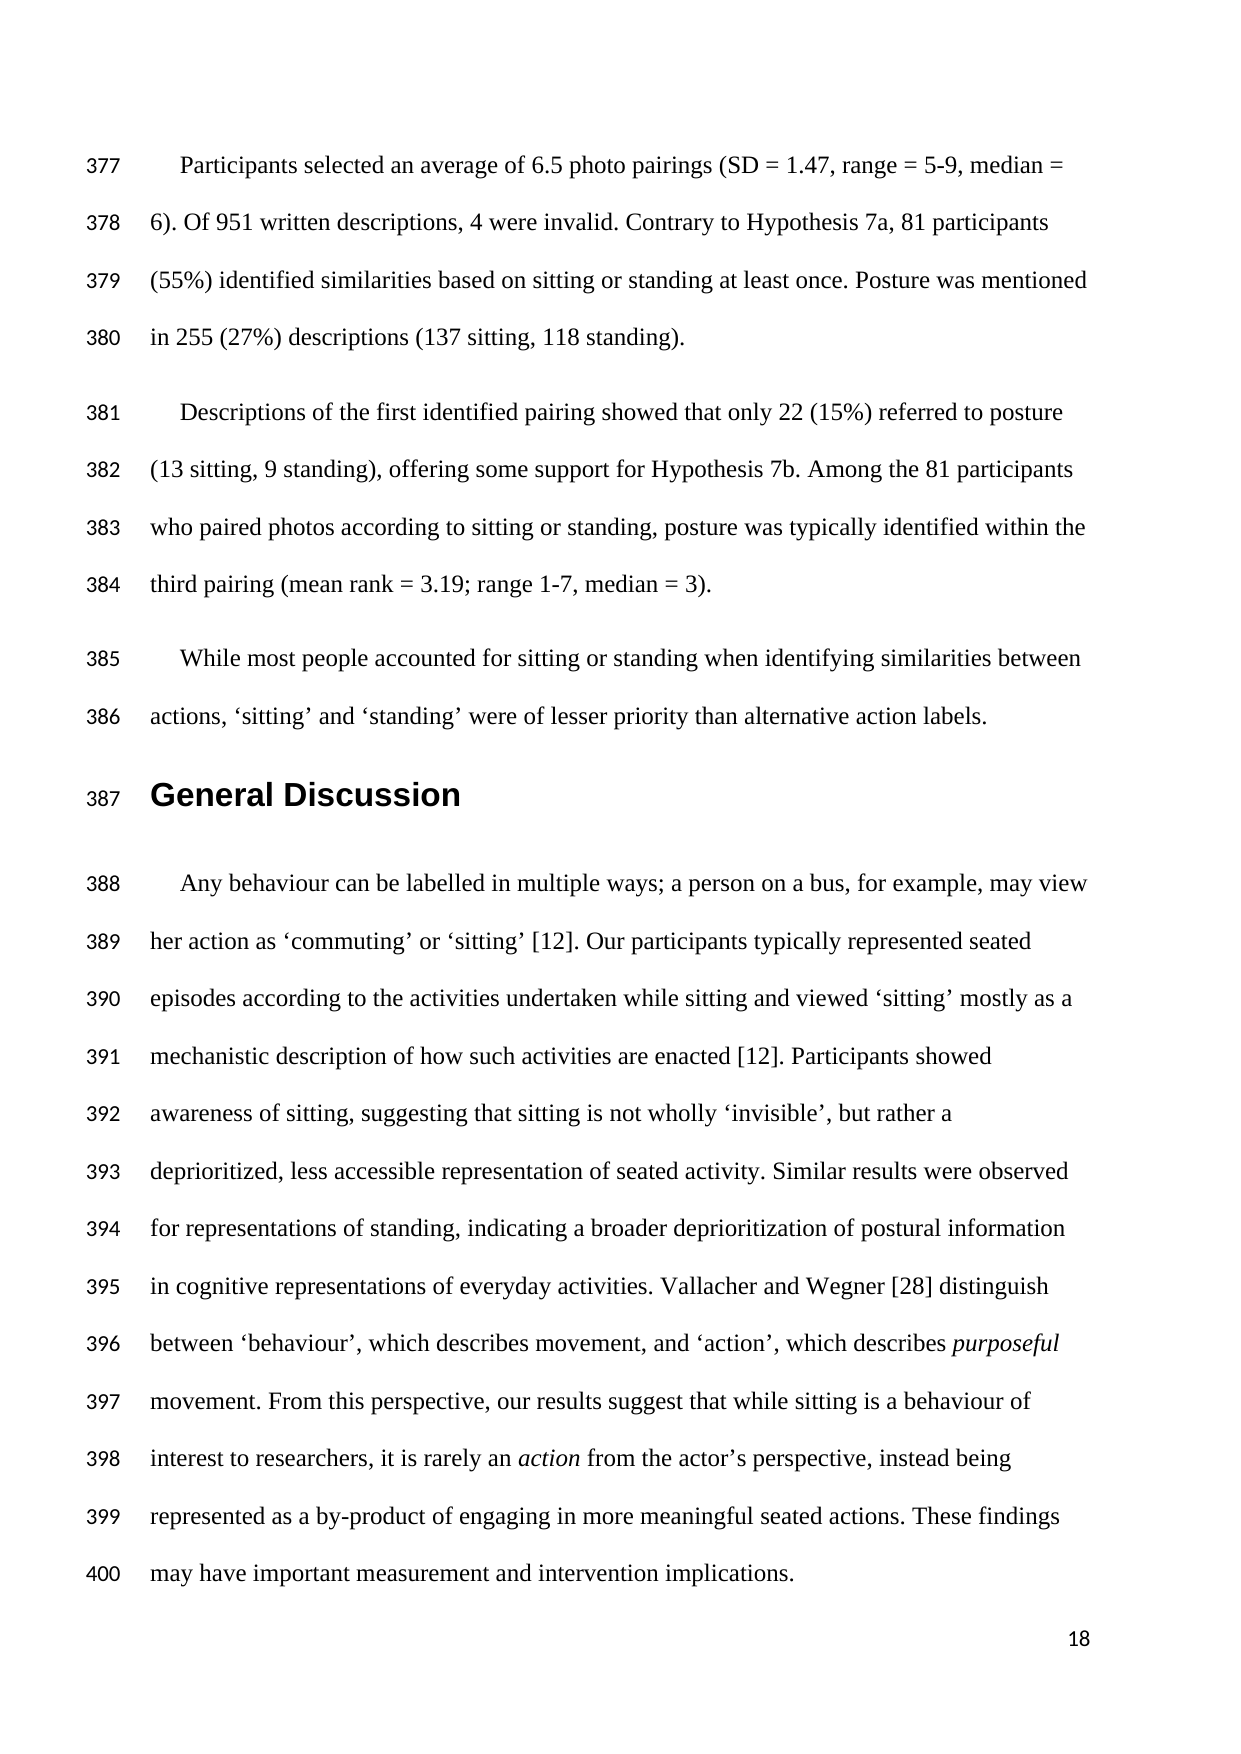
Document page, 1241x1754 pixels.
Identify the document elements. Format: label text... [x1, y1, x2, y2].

text General Discussion [150, 775, 1090, 813]
text While most people accounted for sitting or standing when identifying similarities between actions, ‘sitting’ and ‘standing’ were of lesser priority than alternative action labels. [150, 643, 1090, 729]
text Any behaviour can be labelled in multiple ways; a person on a bus, for example, may view her action as ‘commuting’ or ‘sitting’ [12]. Our participants typically represented seated episodes according to the activities undertaken while sitting and viewed ‘sitting’ mostly as a mechanistic description of how such activities are enacted [12]. Participants showed awareness of sitting, suggesting that sitting is not wholly ‘invisible’, but rather a deprioritized, less accessible representation of seated activity. Similar results were observed for representations of standing, indicating a broader deprioritization of postural information in cognitive representations of everyday activities. Vallacher and Wegner [28] distinguish between ‘behaviour’, which describes movement, and ‘action’, which describes purposeful movement. From this perspective, our results suggest that while sitting is a behaviour of interest to researchers, it is rarely an action from the actor’s perspective, instead being represented as a by-product of engaging in more meaningful seated actions. These findings may have important measurement and intervention implications. [150, 868, 1090, 1587]
text Descriptions of the first identified pairing showed that only 22 (15%) referred to posture (13 sitting, 9 standing), offering some support for Hypothesis 7b. Among the 81 participants who paired photos according to sitting or standing, posture was typically identified within the third pairing (mean rank = 3.19; range 1-7, median = 3). [150, 397, 1090, 598]
text Participants selected an average of 6.5 photo pairings (SD = 1.47, range = 5-9, median = 6). Of 951 written descriptions, 4 were invalid. Contrary to Hypothesis 7a, 81 participants (55%) identified similarities based on sitting or standing at least once. Posture was mentioned in 255 (27%) descriptions (137 sitting, 118 standing). [150, 150, 1090, 351]
